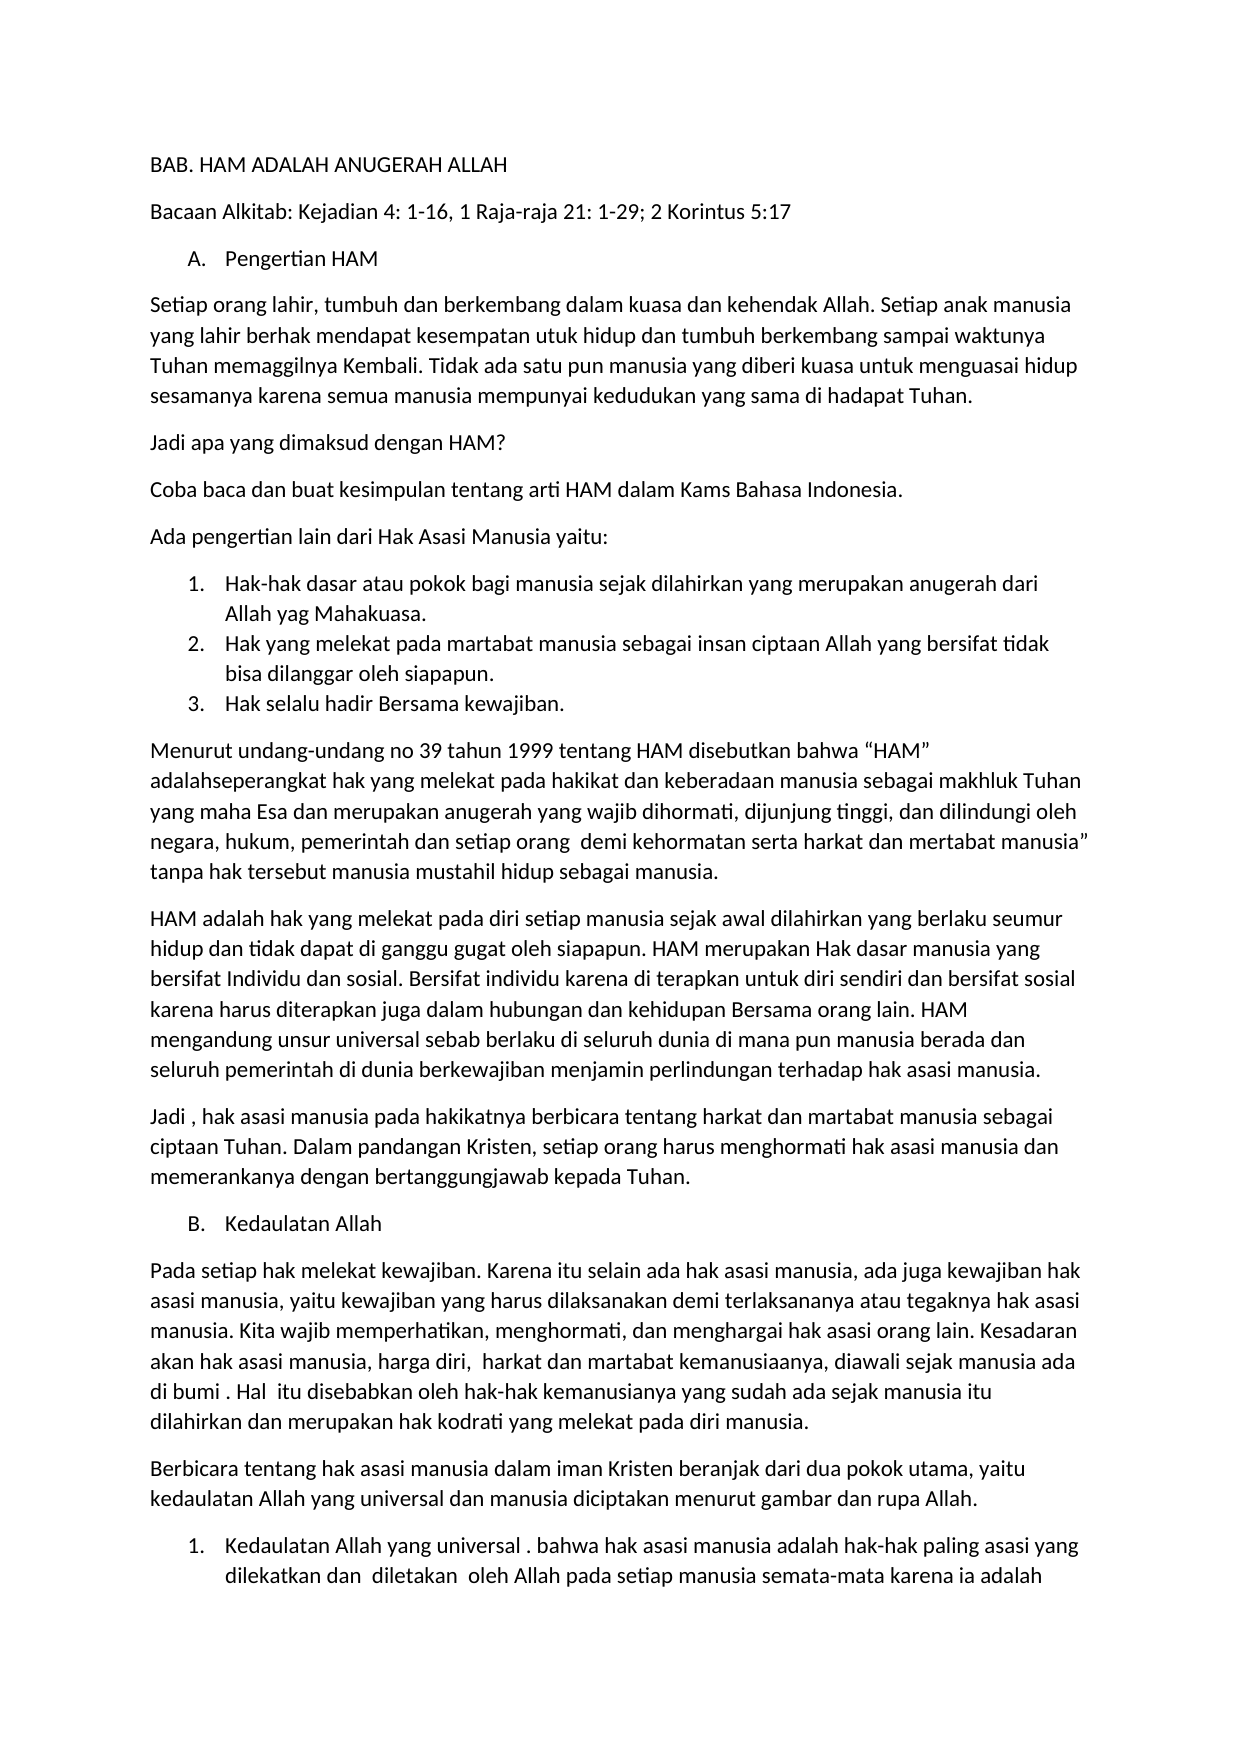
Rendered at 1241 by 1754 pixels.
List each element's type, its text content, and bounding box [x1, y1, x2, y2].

text Menurut undang-undang no 39 tahun 1999 tentang HAM disebutkan bahwa “HAM” adalahseperangkat hak yang melekat pada hakikat dan keberadaan manusia sebagai makhluk Tuhan yang maha Esa dan merupakan anugerah yang wajib dihormati, dijunjung tinggi, dan dilindungi oleh negara, hukum, pemerintah dan setiap orang demi kehormatan serta harkat dan mertabat manusia” tanpa hak tersebut manusia mustahil hidup sebagai manusia. [150, 736, 1090, 885]
text Jadi , hak asasi manusia pada hakikatnya berbicara tentang harkat dan martabat manusia sebagai ciptaan Tuhan. Dalam pandangan Kristen, setiap orang harus menghormati hak asasi manusia dan memerankanya dengan bertanggungjawab kepada Tuhan. [150, 1102, 1090, 1191]
list Hak yang melekat pada martabat manusia sebagai insan ciptaan Allah yang bersifat tidak bisa dilanggar oleh siapapun. [187, 629, 1090, 687]
text Bacaan Alkitab: Kejadian 4: 1-16, 1 Raja-raja 21: 1-29; 2 Korintus 5:17 [150, 197, 1090, 225]
list Hak-hak dasar atau pokok bagi manusia sejak dilahirkan yang merupakan anugerah dari Allah yag Mahakuasa. [187, 569, 1090, 627]
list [187, 1531, 1090, 1589]
list Pengertian HAM [187, 244, 1090, 272]
text Jadi apa yang dimaksud dengan HAM? [150, 428, 1090, 456]
text HAM adalah hak yang melekat pada diri setiap manusia sejak awal dilahirkan yang berlaku seumur hidup dan tidak dapat di ganggu gugat oleh siapapun. HAM merupakan Hak dasar manusia yang bersifat Individu dan sosial. Bersifat individu karena di terapkan untuk diri sendiri dan bersifat sosial karena harus diterapkan juga dalam hubungan dan kehidupan Bersama orang lain. HAM mengandung unsur universal sebab berlaku di seluruh dunia di mana pun manusia berada dan seluruh pemerintah di dunia berkewajiban menjamin perlindungan terhadap hak asasi manusia. [150, 904, 1090, 1083]
text Pada setiap hak melekat kewajiban. Karena itu selain ada hak asasi manusia, ada juga kewajiban hak asasi manusia, yaitu kewajiban yang harus dilaksanakan demi terlaksananya atau tegaknya hak asasi manusia. Kita wajib memperhatikan, menghormati, dan menghargai hak asasi orang lain. Kesadaran akan hak asasi manusia, harga diri, harkat dan martabat kemanusiaanya, diawali sejak manusia ada di bumi . Hal itu disebabkan oleh hak-hak kemanusianya yang sudah ada sejak manusia itu dilahirkan dan merupakan hak kodrati yang melekat pada diri manusia. [150, 1256, 1090, 1435]
text Coba baca dan buat kesimpulan tentang arti HAM dalam Kams Bahasa Indonesia. [150, 475, 1090, 503]
text Berbicara tentang hak asasi manusia dalam iman Kristen beranjak dari dua pokok utama, yaitu kedaulatan Allah yang universal dan manusia diciptakan menurut gambar dan rupa Allah. [150, 1454, 1090, 1512]
list Kedaulatan Allah [187, 1209, 1090, 1237]
text BAB. HAM ADALAH ANUGERAH ALLAH [150, 150, 1090, 178]
list Hak selalu hadir Bersama kewajiban. [187, 689, 1090, 718]
text Setiap orang lahir, tumbuh dan berkembang dalam kuasa dan kehendak Allah. Setiap anak manusia yang lahir berhak mendapat kesempatan utuk hidup dan tumbuh berkembang sampai waktunya Tuhan memaggilnya Kembali. Tidak ada satu pun manusia yang diberi kuasa untuk menguasai hidup sesamanya karena semua manusia mempunyai kedudukan yang sama di hadapat Tuhan. [150, 291, 1090, 409]
text Ada pengertian lain dari Hak Asasi Manusia yaitu: [150, 522, 1090, 550]
